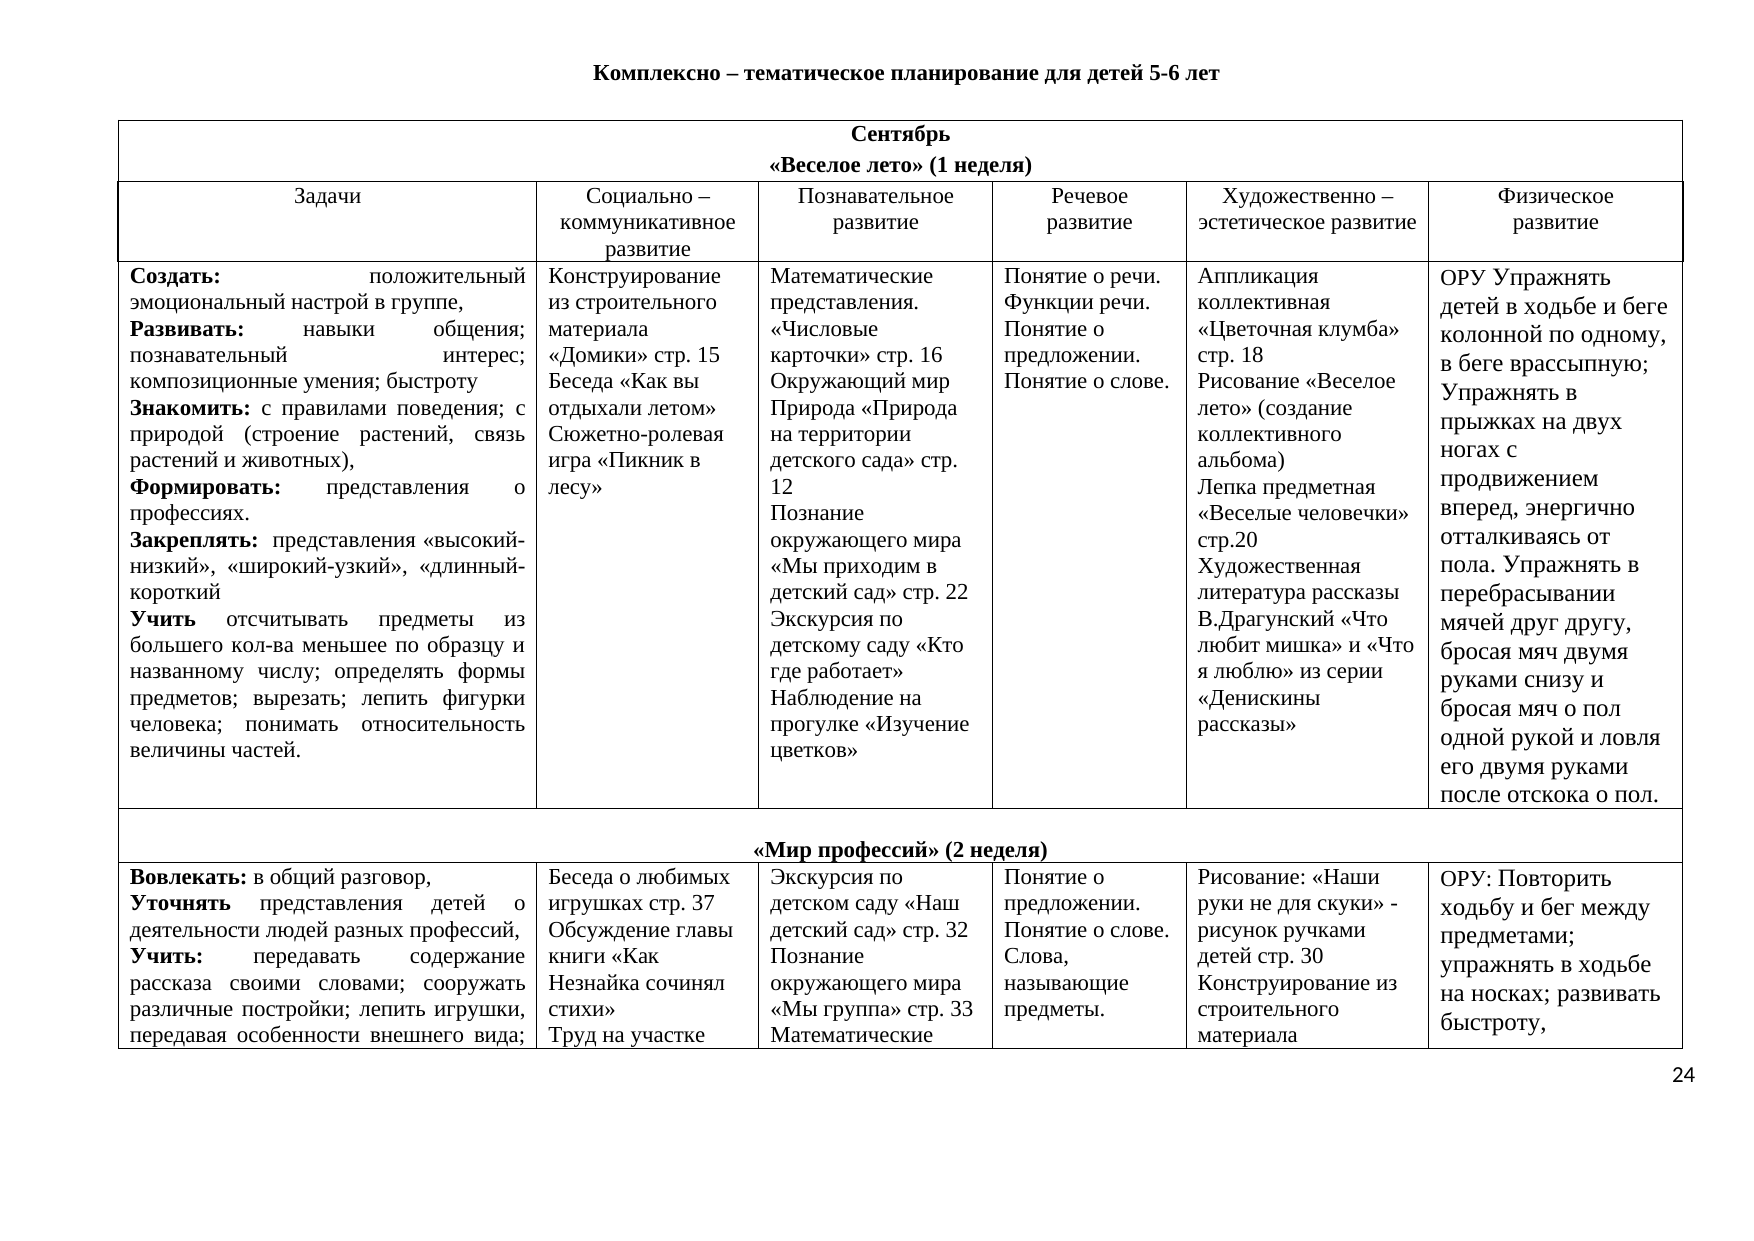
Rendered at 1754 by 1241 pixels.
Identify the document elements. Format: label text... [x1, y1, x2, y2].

text Комплексно – тематическое планирование для детей 5-6 лет [118, 59, 1695, 85]
table_cell Создать: положительный эмоциональный настрой в группе, Развивать: навыки общения; познавательный интерес; композиционные умения; быстроту Знакомить: с правилами поведения; с природой (строение растений, связь растений и животных), Формировать: представления о профессиях. Закреплять: представления «высокий-низкий», «широкий-узкий», «длинный-короткий Учить отсчитывать предметы из большего кол-ва меньшее по образцу и названному числу; определять формы предметов; вырезать; лепить фигурки человека; понимать относительность величины частей. [119, 262, 536, 808]
table_header Сентябрь «Веселое лето» (1 неделя) [119, 121, 1682, 181]
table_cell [1429, 863, 1682, 1048]
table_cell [759, 863, 992, 1048]
table_cell Социально – коммуникативное развитие [537, 182, 758, 261]
table_cell Речевое развитие [993, 182, 1186, 261]
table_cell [537, 863, 758, 1048]
table_cell Понятие о речи. Функции речи. Понятие о предложении. Понятие о слове. [993, 262, 1186, 808]
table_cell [993, 863, 1186, 1048]
table_cell Познавательное развитие [759, 182, 992, 261]
table_cell Математические представления. «Числовые карточки» стр. 16 Окружающий мир Природа «Природа на территории детского сада» стр. 12 Познание окружающего мира «Мы приходим в детский сад» стр. 22 Экскурсия по детскому саду «Кто где работает» Наблюдение на прогулке «Изучение цветков» [759, 262, 992, 808]
table_cell Художественно – эстетическое развитие [1187, 182, 1428, 261]
table_cell Задачи [119, 182, 536, 261]
table_cell «Мир профессий» (2 неделя) [119, 809, 1682, 862]
table_cell Аппликация коллективная «Цветочная клумба» стр. 18 Рисование «Веселое лето» (создание коллективного альбома) Лепка предметная «Веселые человечки» стр.20 Художественная литература рассказы В.Драгунский «Что любит мишка» и «Что я люблю» из серии «Денискины рассказы» [1187, 262, 1428, 808]
table_cell Физическое развитие [1429, 182, 1682, 261]
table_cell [1187, 863, 1428, 1048]
table_cell Конструирование из строительного материала «Домики» стр. 15 Беседа «Как вы отдыхали летом» Сюжетно-ролевая игра «Пикник в лесу» [537, 262, 758, 808]
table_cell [119, 863, 536, 1048]
table_cell ОРУ Упражнять детей в ходьбе и беге колонной по одному, в беге врассыпную; Упражнять в прыжках на двух ногах с продвижением вперед, энергично отталкиваясь от пола. Упражнять в перебрасывании мячей друг другу, бросая мяч двумя руками снизу и бросая мяч о пол одной рукой и ловля его двумя руками после отскока о пол. [1429, 262, 1682, 808]
